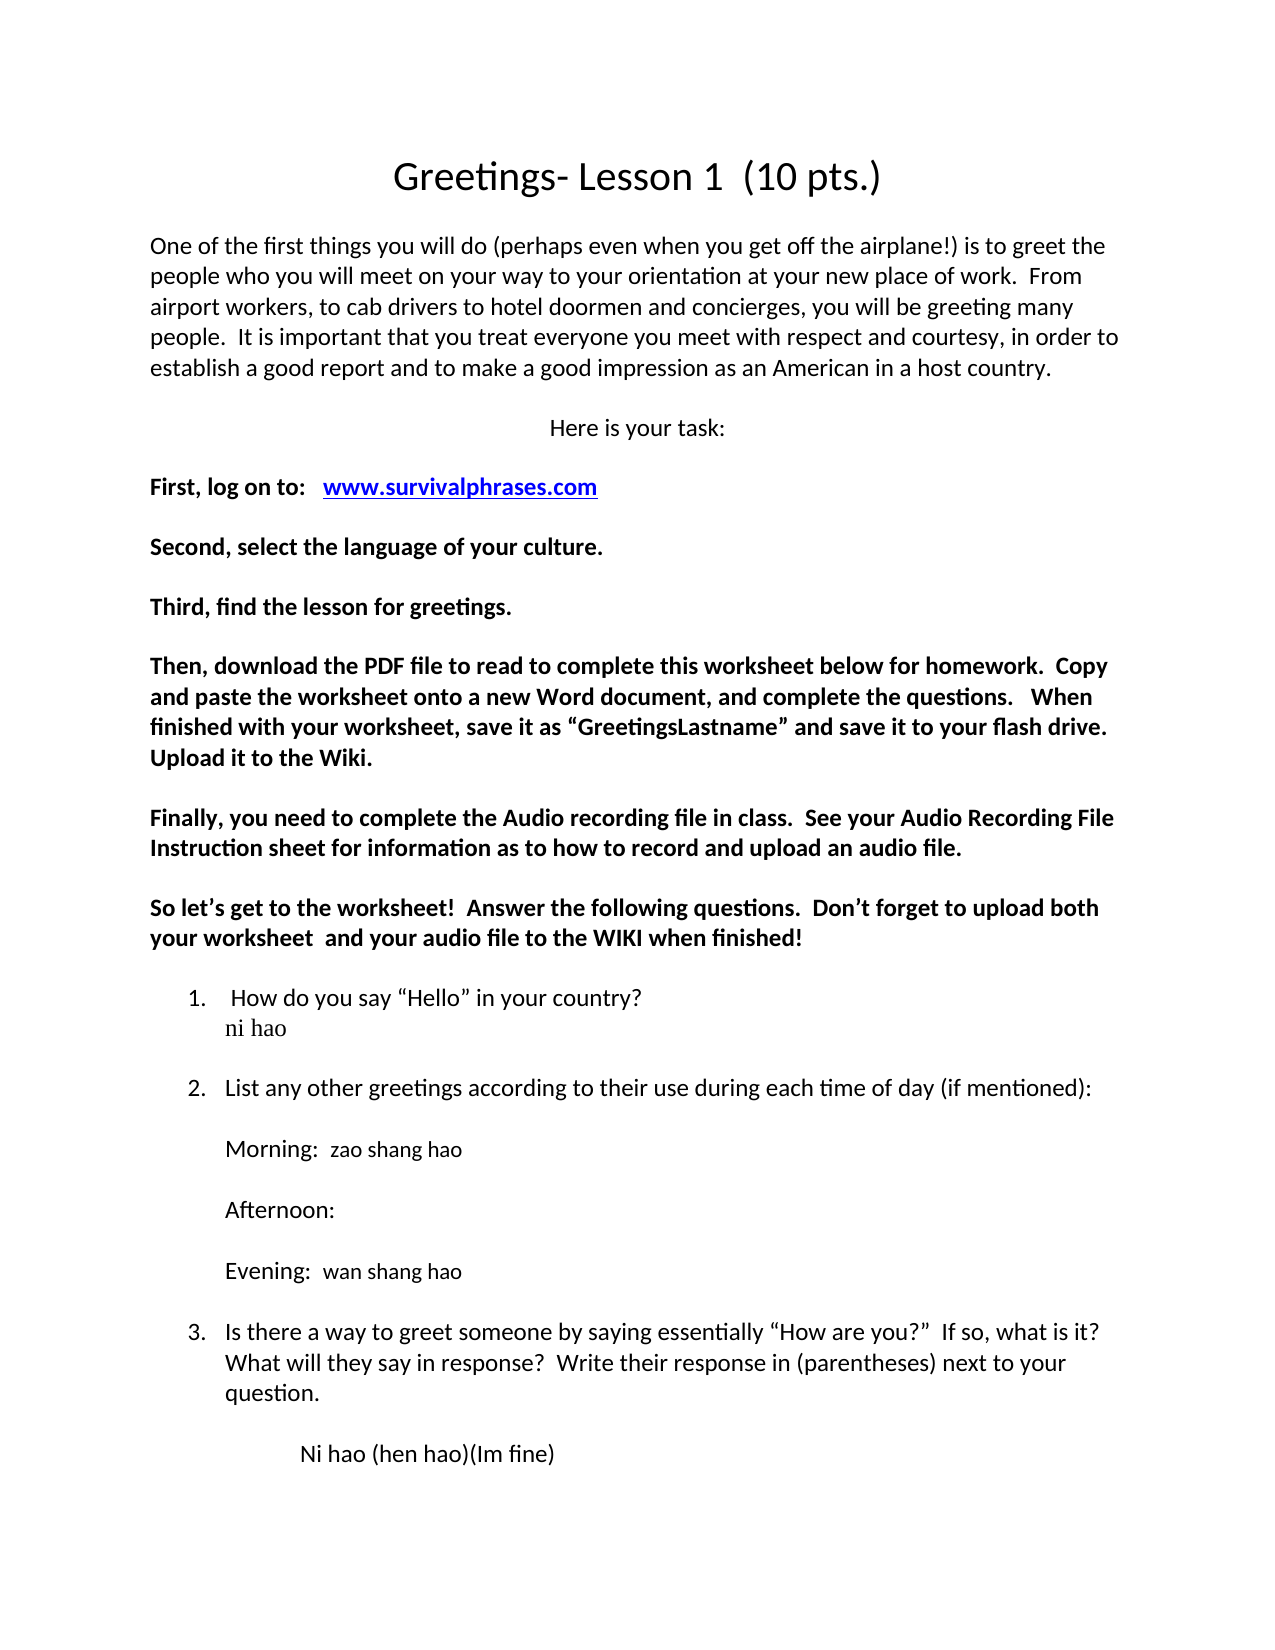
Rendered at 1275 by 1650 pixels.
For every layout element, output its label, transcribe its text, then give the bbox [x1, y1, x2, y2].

text Third, find the lesson for greetings. [150, 591, 1125, 621]
text Here is your task: [150, 412, 1125, 442]
list Afternoon: [225, 1194, 1125, 1224]
text Finally, you need to complete the Audio recording file in class. See your Audio Recording File Instruction sheet for information as to how to record and upload an audio file. [150, 802, 1125, 863]
text Greetings- Lesson 1 (10 pts.) [150, 150, 1125, 201]
list Ni hao (hen hao)(Im fine) [225, 1438, 1125, 1469]
list How do you say “Hello” in your country? [187, 982, 1125, 1013]
list ni hao [225, 1013, 1125, 1041]
text One of the first things you will do (perhaps even when you get off the airplane!) is to greet the people who you will meet on your way to your orientation at your new place of work. From airport workers, to cab drivers to hotel doormen and concierges, you will be greeting many people. It is important that you treat everyone you meet with respect and courtesy, in order to establish a good report and to make a good impression as an American in a host country. [150, 230, 1125, 383]
text Then, download the PDF file to read to complete this worksheet below for homework. Copy and paste the worksheet onto a new Word document, and complete the questions. When finished with your worksheet, save it as “GreetingsLastname” and save it to your flash drive. Upload it to the Wiki. [150, 651, 1125, 773]
text So let’s get to the worksheet! Answer the following questions. Don’t forget to upload both your worksheet and your audio file to the WIKI when finished! [150, 892, 1125, 953]
list List any other greetings according to their use during each time of day (if mentioned): [187, 1072, 1125, 1102]
list Evening: wan shang hao [225, 1255, 1125, 1286]
list Is there a way to greet someone by saying essentially “How are you?” If so, what is it? What will they say in response? Write their response in (parentheses) next to your question. [187, 1316, 1125, 1408]
text Second, select the language of your culture. [150, 531, 1125, 562]
text First, log on to: www.survivalphrases.com [150, 471, 1125, 502]
list Morning: zao shang hao [225, 1133, 1125, 1163]
